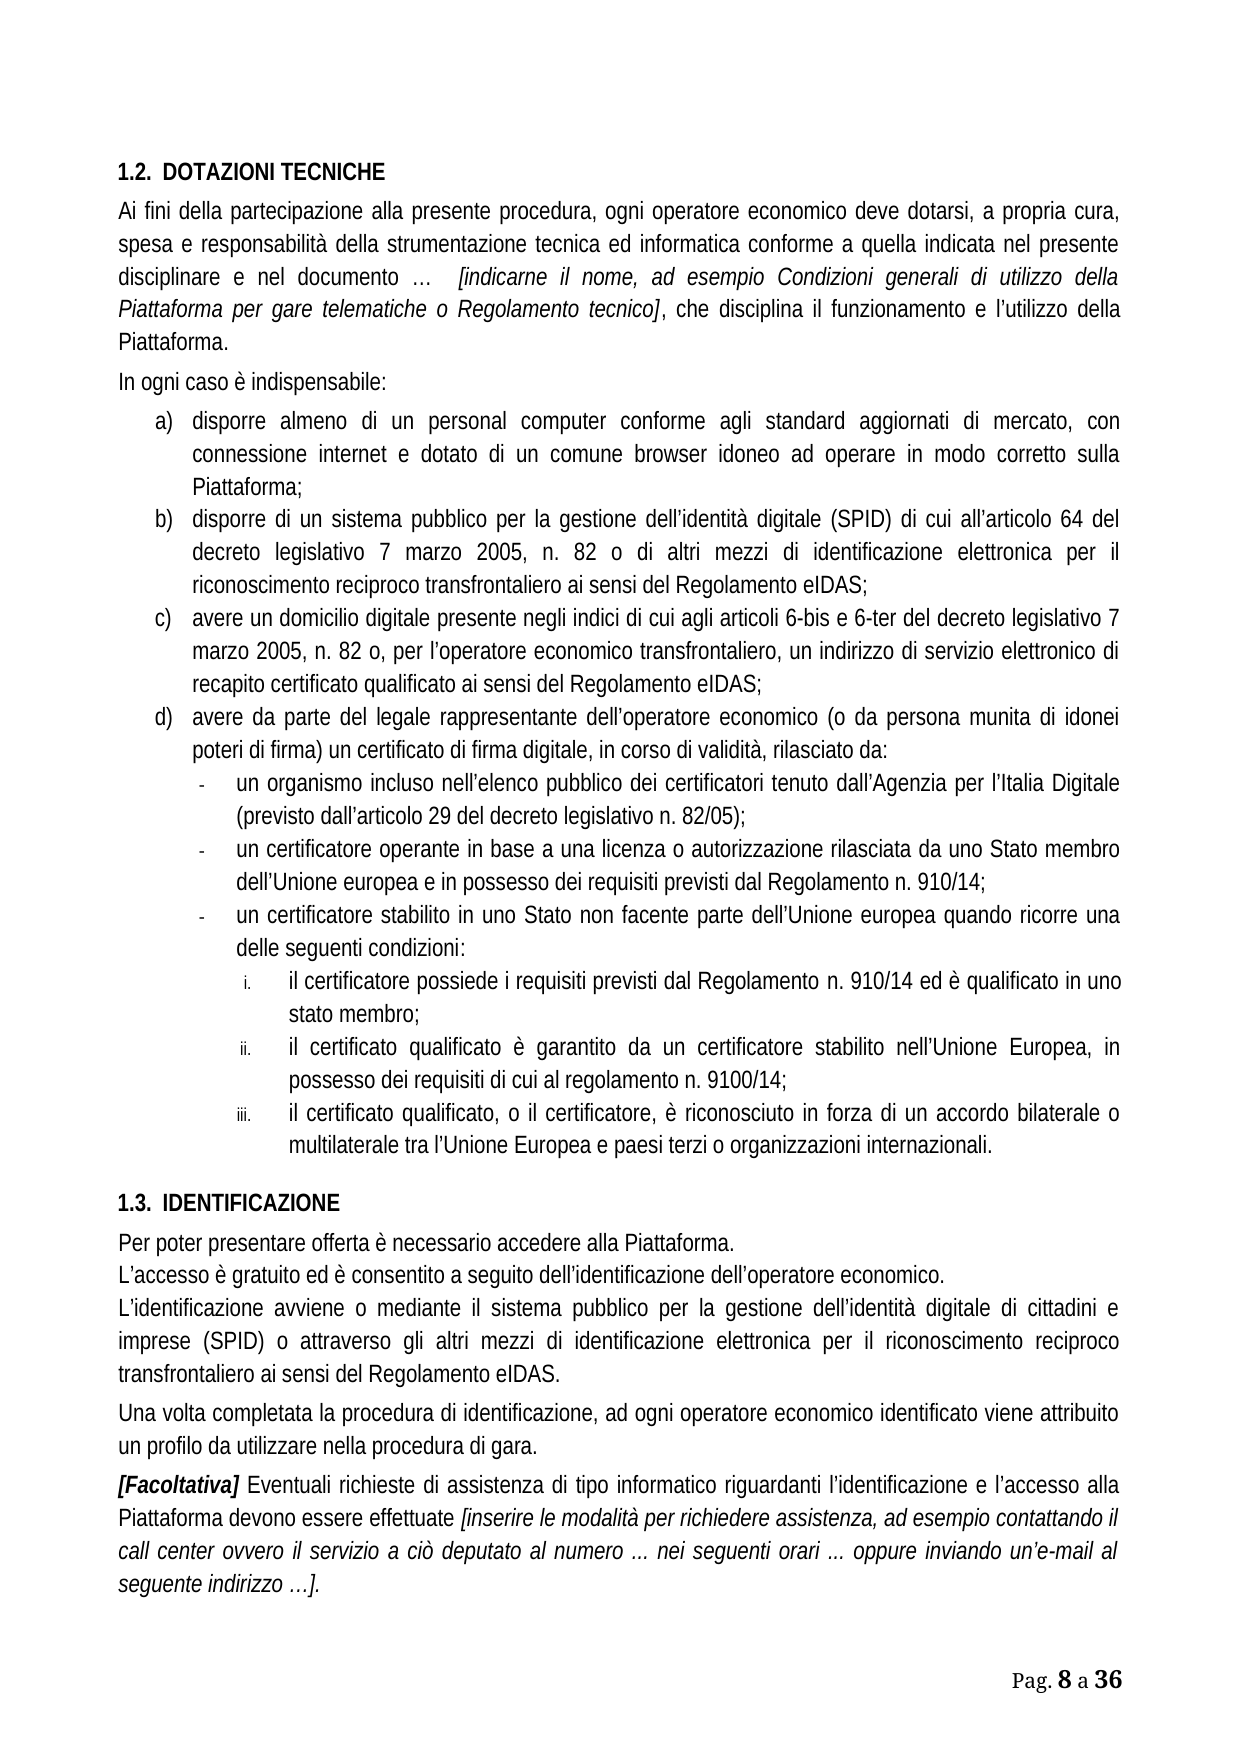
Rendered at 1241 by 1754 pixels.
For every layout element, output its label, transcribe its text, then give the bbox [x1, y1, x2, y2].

list il certificato qualificato, o il certificatore, è riconosciuto in forza di un accordo bilaterale o multilaterale tra l’Unione Europea e paesi terzi o organizzazioni internazionali. [251, 1098, 1122, 1159]
text L’accesso è gratuito ed è consentito a seguito dell’identificazione dell’operatore economico. [118, 1261, 1122, 1289]
text In ogni caso è indispensabile: [118, 367, 1122, 395]
list il certificatore possiede i requisiti previsti dal Regolamento n. 910/14 ed è qualificato in uno stato membro; [251, 966, 1122, 1027]
subtitle DOTAZIONI TECNICHE [117, 157, 1122, 185]
text Una volta completata la procedura di identificazione, ad ogni operatore economico identificato viene attribuito un profilo da utilizzare nella procedura di gara. [118, 1398, 1122, 1460]
text [Facoltativa] Eventuali richieste di assistenza di tipo informatico riguardanti l’identificazione e l’accesso alla Piattaforma devono essere effettuate [inserire le modalità per richiedere assistenza, ad esempio contattando il call center ovvero il servizio a ciò deputato al numero ... nei seguenti orari ... oppure inviando un’e-mail al seguente indirizzo …]. [118, 1471, 1122, 1598]
list disporre di un sistema pubblico per la gestione dell’identità digitale (SPID) di cui all’articolo 64 del decreto legislativo 7 marzo 2005, n. 82 o di altri mezzi di identificazione elettronica per il riconoscimento reciproco transfrontaliero ai sensi del Regolamento eIDAS; [155, 504, 1122, 599]
list un organismo incluso nell’elenco pubblico dei certificatori tenuto dall’Agenzia per l’Italia Digitale (previsto dall’articolo 29 del decreto legislativo n. 82/05); [199, 768, 1122, 829]
list avere da parte del legale rappresentante dell’operatore economico (o da persona munita di idonei poteri di firma) un certificato di firma digitale, in corso di validità, rilasciato da: [154, 702, 1122, 763]
subtitle IDENTIFICAZIONE [117, 1188, 1122, 1217]
list un certificatore operante in base a una licenza o autorizzazione rilasciata da uno Stato membro dell’Unione europea e in possesso dei requisiti previsti dal Regolamento n. 910/14; [199, 834, 1122, 896]
text L’identificazione avviene o mediante il sistema pubblico per la gestione dell’identità digitale di cittadini e imprese (SPID) o attraverso gli altri mezzi di identificazione elettronica per il riconoscimento reciproco transfrontaliero ai sensi del Regolamento eIDAS. [118, 1293, 1122, 1388]
list un certificatore stabilito in uno Stato non facente parte dell’Unione europea quando ricorre una delle seguenti condizioni: [199, 900, 1122, 962]
list avere un domicilio digitale presente negli indici di cui agli articoli 6-bis e 6-ter del decreto legislativo 7 marzo 2005, n. 82 o, per l’operatore economico transfrontaliero, un indirizzo di servizio elettronico di recapito certificato qualificato ai sensi del Regolamento eIDAS; [154, 603, 1122, 698]
list il certificato qualificato è garantito da un certificatore stabilito nell’Unione Europea, in possesso dei requisiti di cui al regolamento n. 9100/14; [251, 1032, 1122, 1093]
text Ai fini della partecipazione alla presente procedura, ogni operatore economico deve dotarsi, a propria cura, spesa e responsabilità della strumentazione tecnica ed informatica conforme a quella indicata nel presente disciplinare e nel documento … [indicarne il nome, ad esempio Condizioni generali di utilizzo della Piattaforma per gare telematiche o Regolamento tecnico], che disciplina il funzionamento e l’utilizzo della Piattaforma. [118, 196, 1122, 356]
list disporre almeno di un personal computer conforme agli standard aggiornati di mercato, con connessione internet e dotato di un comune browser idoneo ad operare in modo corretto sulla Piattaforma; [155, 406, 1122, 500]
text Per poter presentare offerta è necessario accedere alla Piattaforma. [118, 1228, 1122, 1256]
